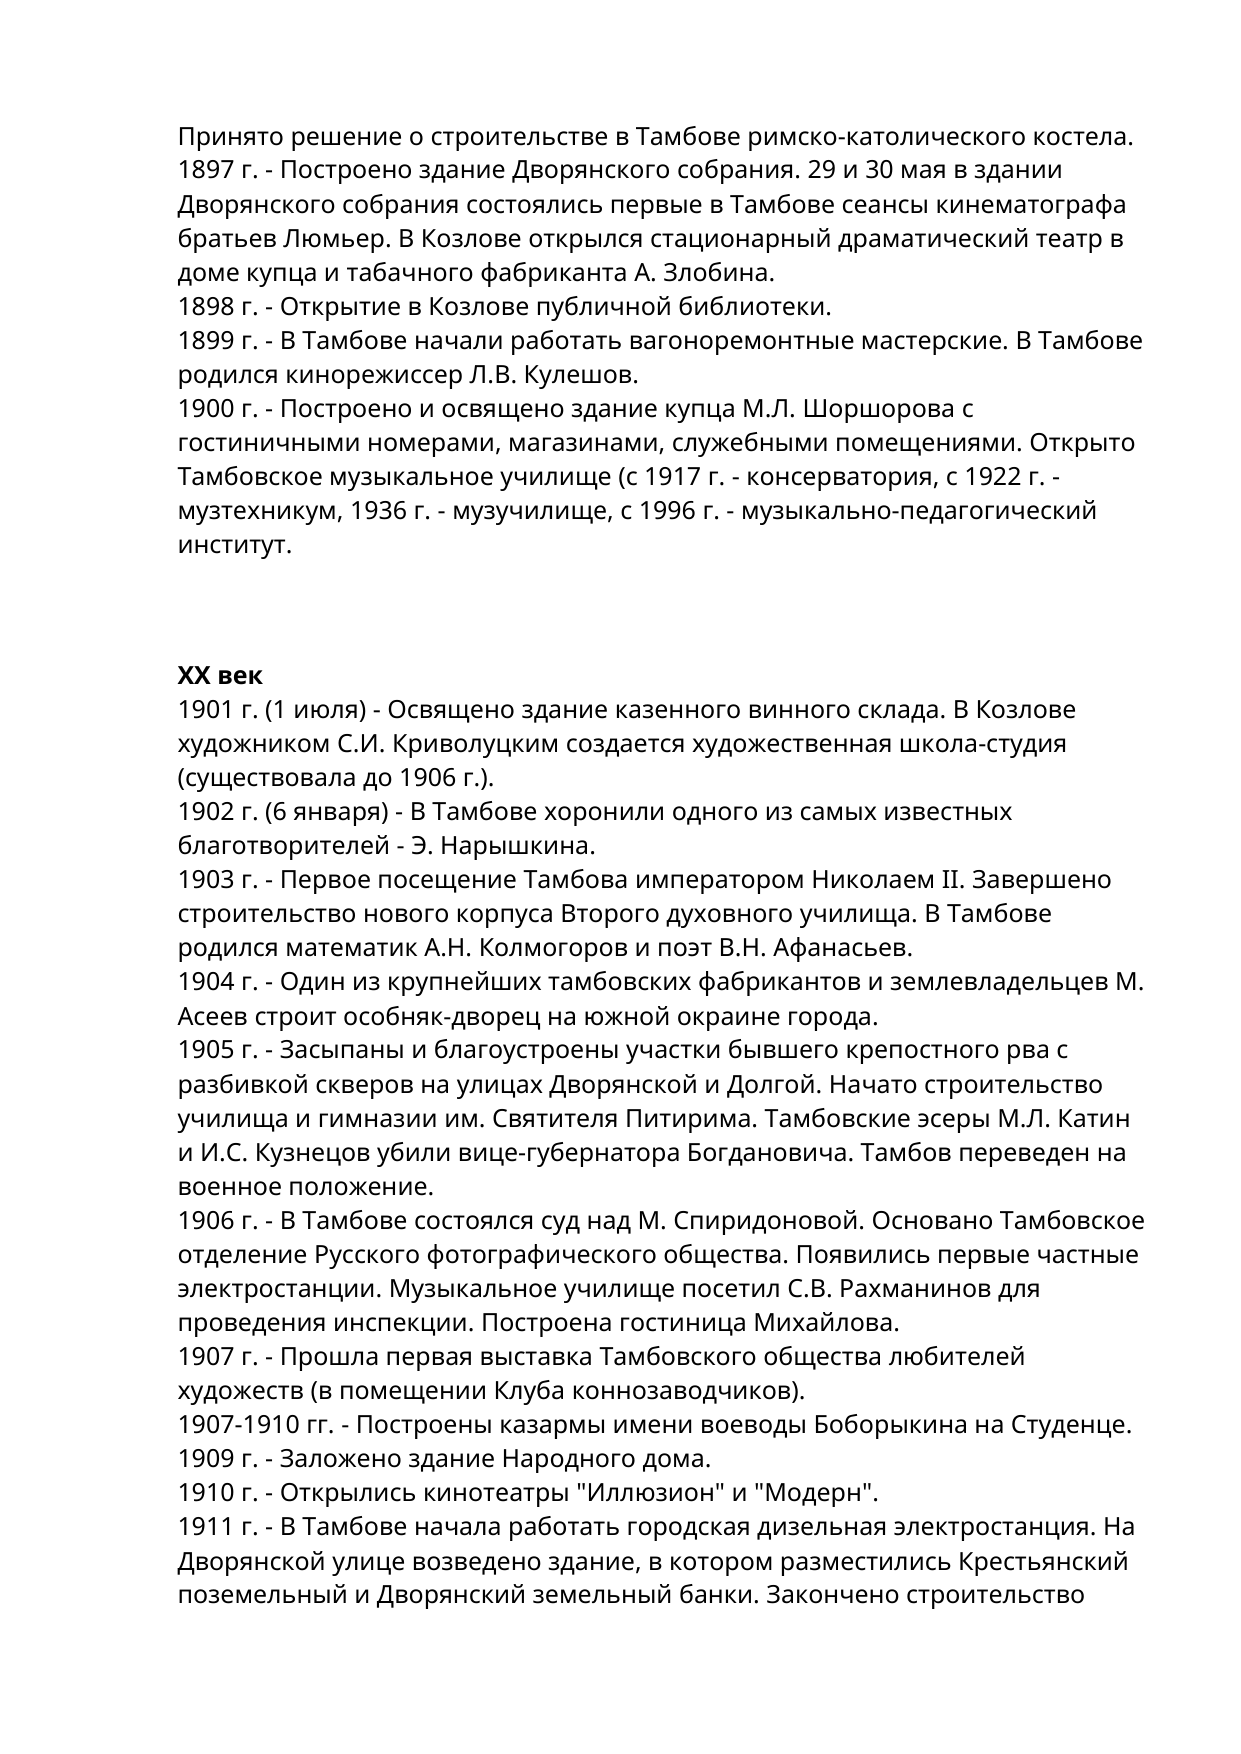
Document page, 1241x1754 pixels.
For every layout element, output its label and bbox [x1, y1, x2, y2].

text [177, 657, 1152, 1611]
text [177, 118, 1152, 561]
